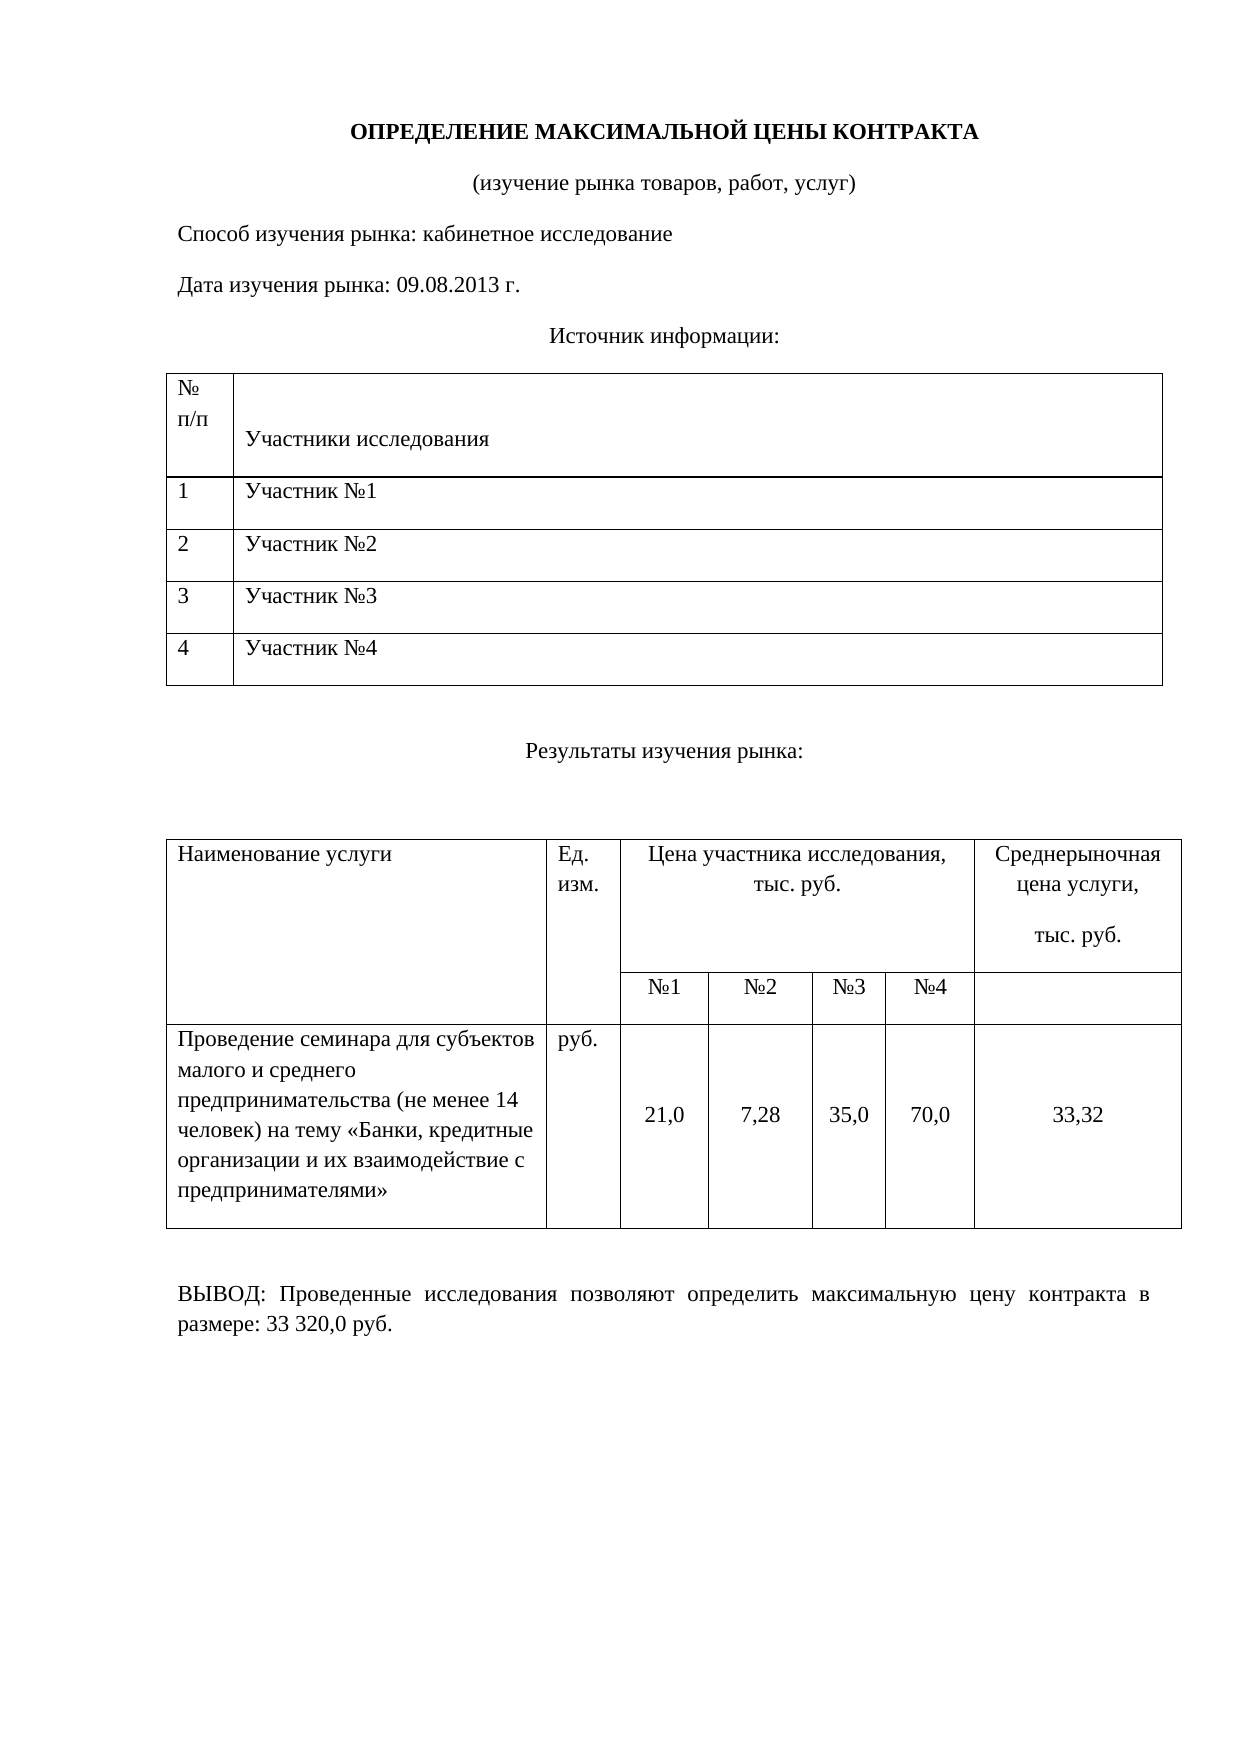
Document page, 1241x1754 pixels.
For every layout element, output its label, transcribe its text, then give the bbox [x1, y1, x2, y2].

table_cell руб. [547, 1025, 620, 1227]
table_header Цена участника исследования, тыс. руб. [621, 840, 974, 972]
table_cell 35,0 [813, 1025, 885, 1227]
table_cell Участник №1 [234, 478, 1162, 528]
text Источник информации: [177, 322, 1152, 349]
table_cell 4 [167, 634, 233, 685]
table_cell Участник №2 [234, 530, 1162, 581]
table_header Наименование услуги [167, 840, 546, 1024]
table_cell 2 [167, 530, 233, 581]
table_cell 1 [167, 478, 233, 528]
table_cell Участник №4 [234, 634, 1162, 685]
table_cell №2 [709, 973, 812, 1024]
table_cell №3 [813, 973, 885, 1024]
table_cell Проведение семинара для субъектов малого и среднего предпринимательства (не менее 14 человек) на тему «Банки, кредитные организации и их взаимодействие с предпринимателями» [167, 1025, 546, 1227]
text ВЫВОД: Проведенные исследования позволяют определить максимальную цену контракта в размере: 33 320,0 руб. [177, 1279, 1152, 1336]
text Результаты изучения рынка: [177, 737, 1152, 763]
text (изучение рынка товаров, работ, услуг) [177, 169, 1152, 196]
table_cell 7,28 [709, 1025, 812, 1227]
table_cell [975, 973, 1181, 1024]
text Дата изучения рынка: 09.08.2013 г. [177, 271, 1152, 298]
text ОПРЕДЕЛЕНИЕ МАКСИМАЛЬНОЙ ЦЕНЫ КОНТРАКТА [177, 118, 1152, 144]
table_cell Участник №3 [234, 582, 1162, 633]
table_cell 21,0 [621, 1025, 708, 1227]
table_header № п/п [167, 374, 233, 476]
table_cell 70,0 [886, 1025, 974, 1227]
table_header Среднерыночная цена услуги, тыс. руб. [975, 840, 1181, 972]
table_cell 3 [167, 582, 233, 633]
text Способ изучения рынка: кабинетное исследование [177, 220, 1152, 247]
table_cell 33,32 [975, 1025, 1181, 1227]
table_header Участники исследования [234, 374, 1162, 476]
table_cell №1 [621, 973, 708, 1024]
table_header Ед. изм. [547, 840, 620, 1024]
table_cell №4 [886, 973, 974, 1024]
